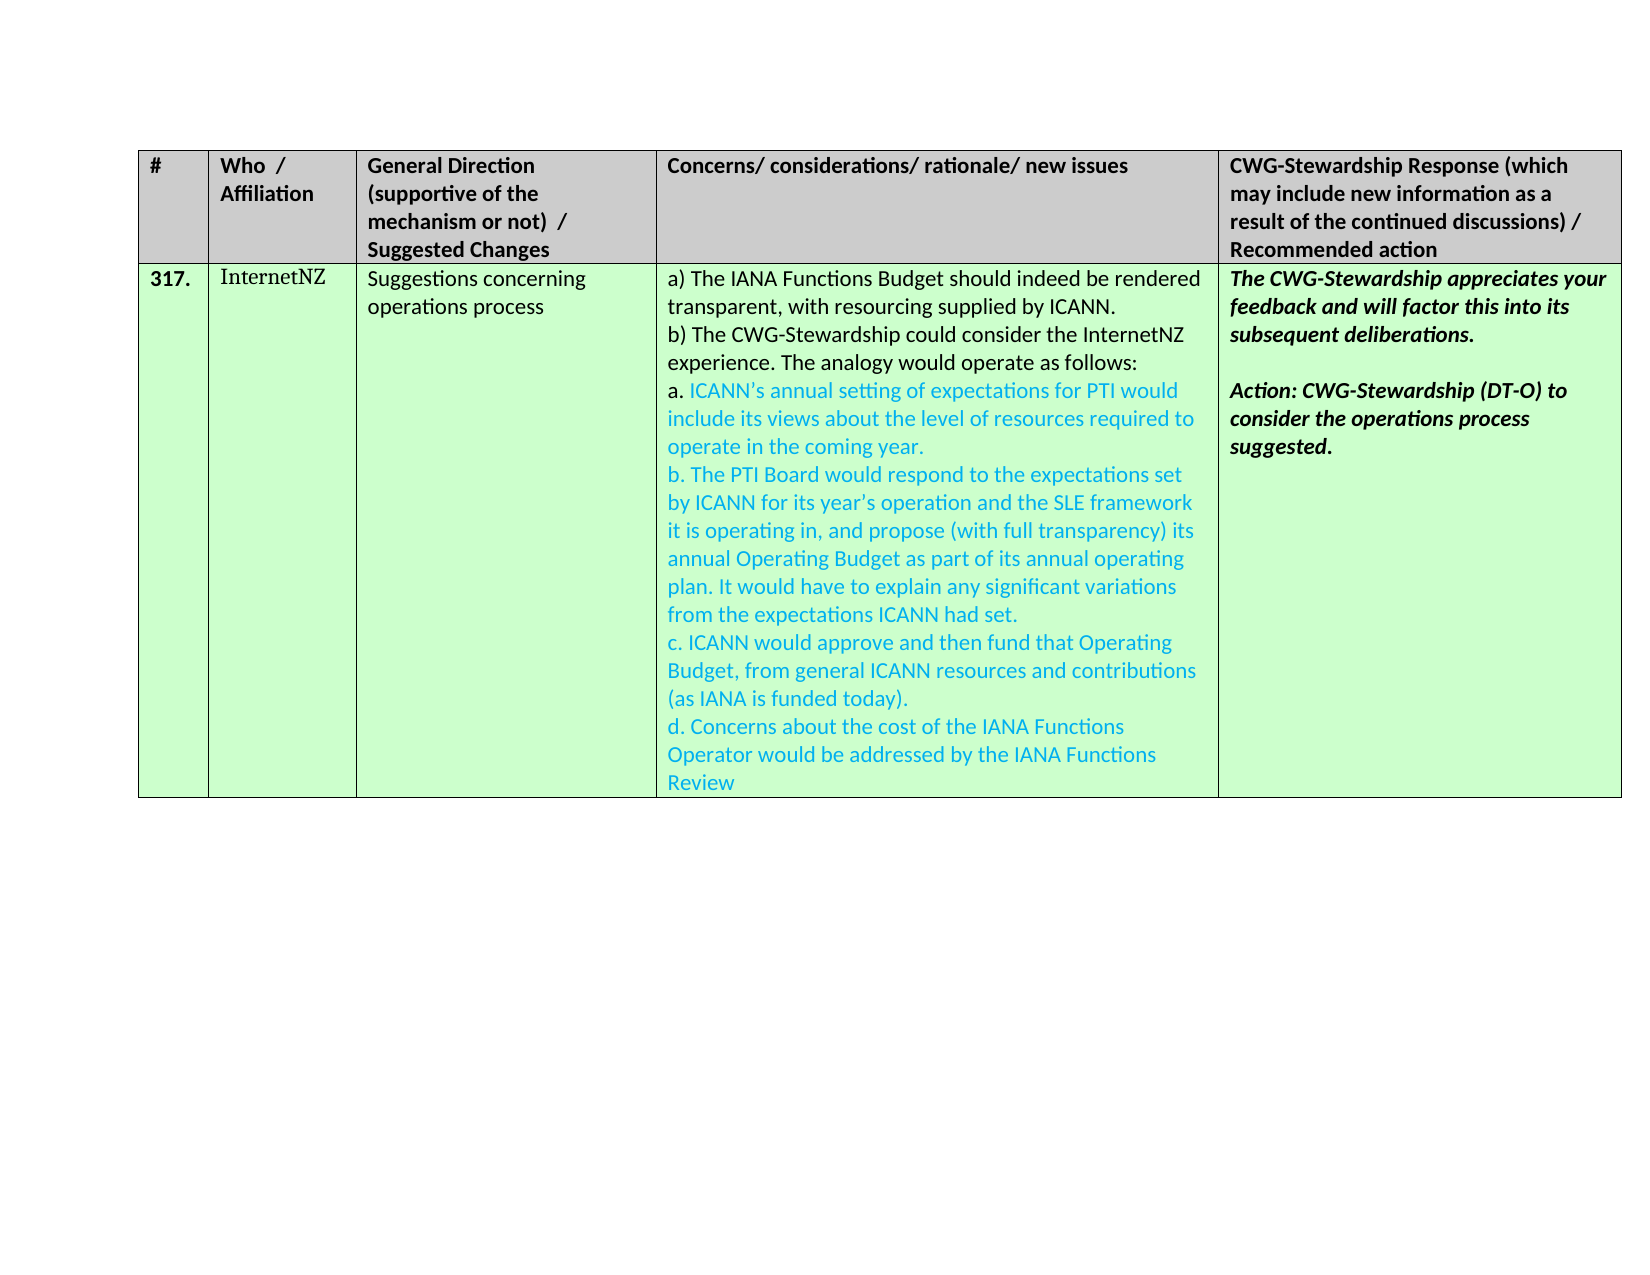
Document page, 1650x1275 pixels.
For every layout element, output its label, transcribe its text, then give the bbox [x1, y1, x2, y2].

table_cell a) The IANA Functions Budget should indeed be rendered transparent, with resourcing supplied by ICANN. b) The CWG-Stewardship could consider the InternetNZ experience. The analogy would operate as follows: a. ICANN’s annual setting of expectations for PTI would include its views about the level of resources required to operate in the coming year. b. The PTI Board would respond to the expectations set by ICANN for its year’s operation and the SLE framework it is operating in, and propose (with full transparency) its annual Operating Budget as part of its annual operating plan. It would have to explain any significant variations from the expectations ICANN had set. c. ICANN would approve and then fund that Operating Budget, from general ICANN resources and contributions (as IANA is funded today). d. Concerns about the cost of the IANA Functions Operator would be addressed by the IANA Functions Review [657, 264, 1218, 797]
table_header General Direction (supportive of the mechanism or not) / Suggested Changes [357, 151, 656, 263]
table_cell The CWG-Stewardship appreciates your feedback and will factor this into its subsequent deliberations. Action: CWG-Stewardship (DT-O) to consider the operations process suggested. [1219, 264, 1621, 797]
table_cell InternetNZ [209, 264, 356, 797]
table_header # [139, 151, 208, 263]
table_header CWG-Stewardship Response (which may include new information as a result of the continued discussions) / Recommended action [1219, 151, 1621, 263]
table_cell 317. [139, 264, 208, 797]
table_header Concerns/ considerations/ rationale/ new issues [657, 151, 1218, 263]
table_header Who / Affiliation [209, 151, 356, 263]
table_cell Suggestions concerning operations process [357, 264, 656, 797]
